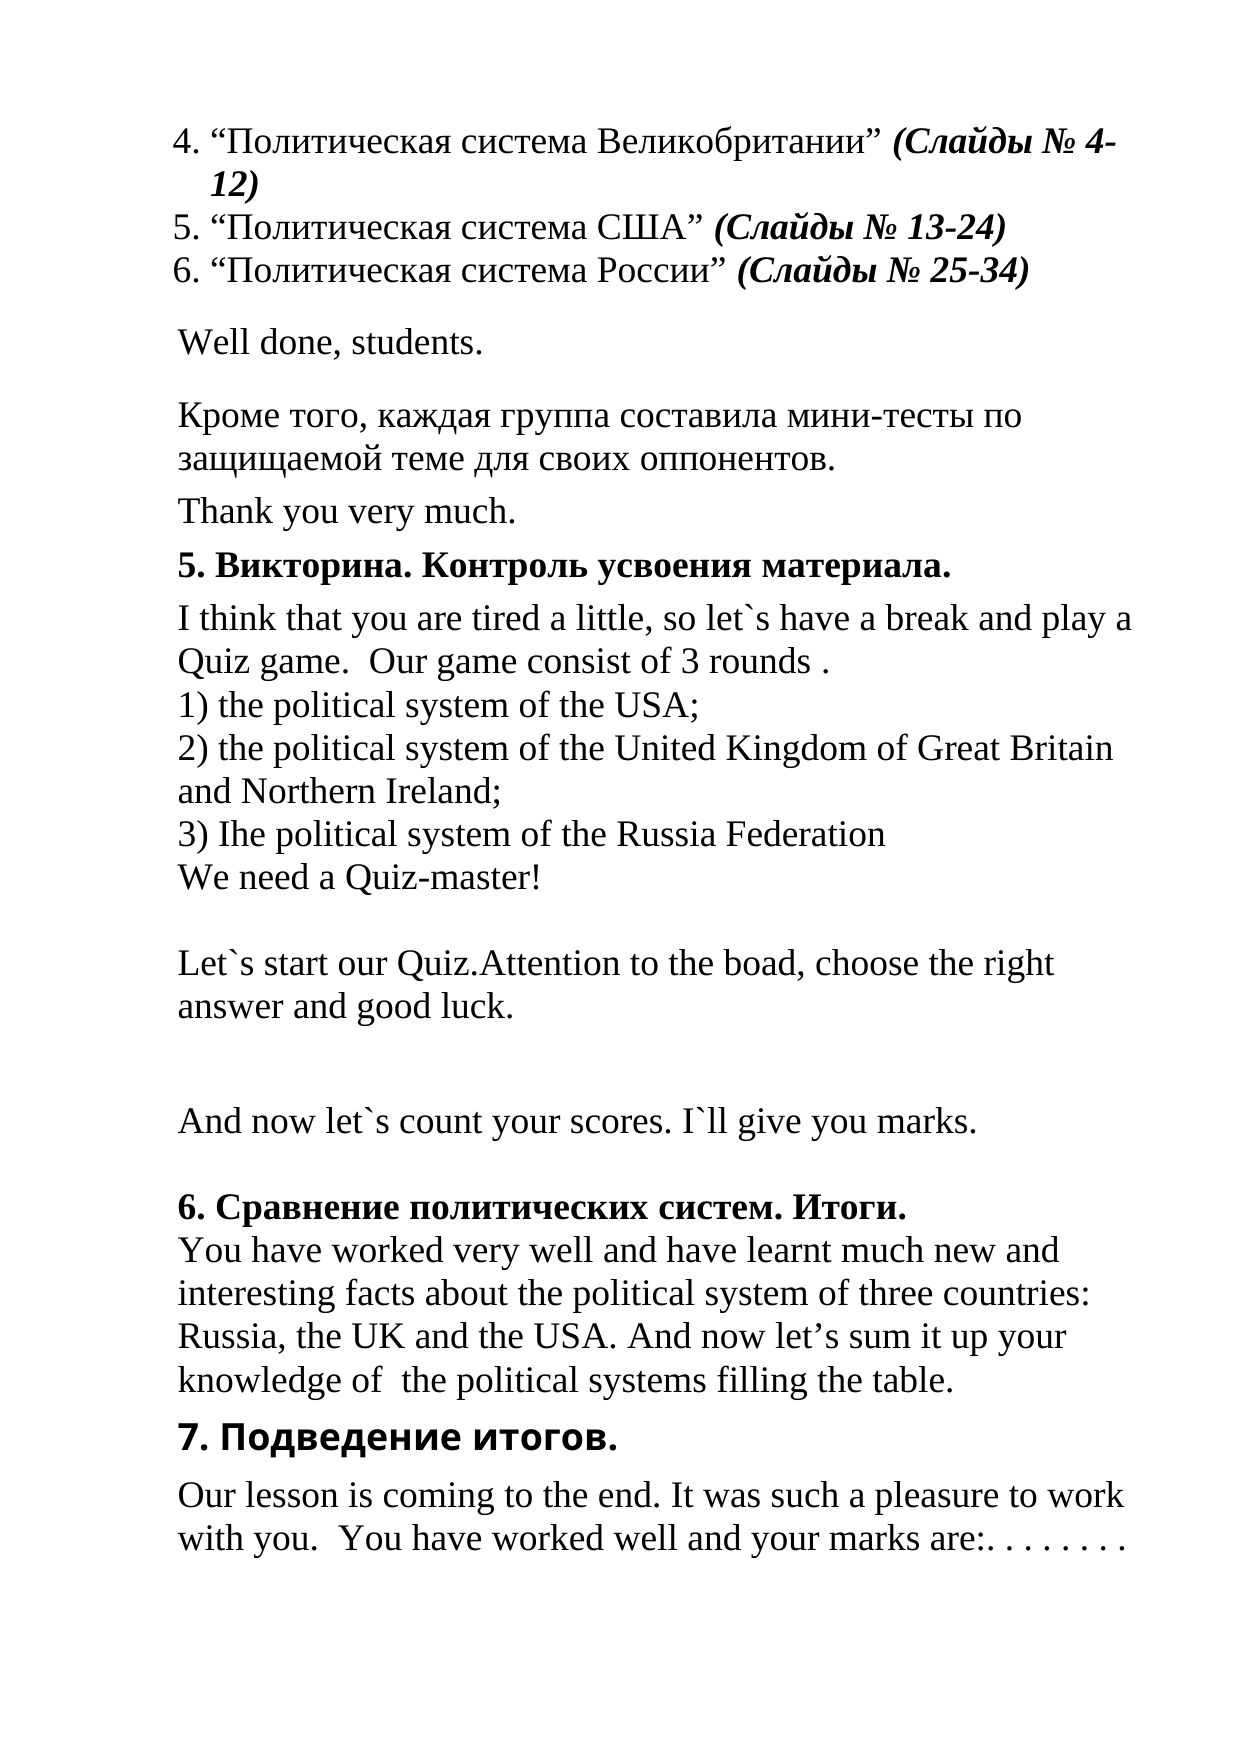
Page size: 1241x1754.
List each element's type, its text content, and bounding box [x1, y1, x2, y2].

text 7. Подведение итогов. [177, 1411, 1152, 1462]
text And now let`s count your scores. I`ll give you marks. [177, 1098, 1152, 1141]
text You have worked very well and have learnt much new and interesting facts about the political system of three countries: Russia, the UK and the USA. And now let’s sum it up your knowledge of the political systems filling the table. [177, 1228, 1152, 1400]
text We need а Quiz-master! [177, 854, 1152, 898]
list “Политическая система США” (Слайды № 13-24) [172, 204, 1152, 247]
text Our lesson is coming to the end. It was such a pleasure to work with you. You have worked well and your marks are:. . . . . . . . [177, 1472, 1152, 1558]
text 3) Ihe political system of the Russia Federation [177, 811, 1152, 854]
text Let`s start our Quiz.Attention to the boad, choose the right answer and good luck. [177, 941, 1152, 1027]
text 1) the political system of the USA; [177, 682, 1152, 725]
list “Политическая система Великобритании” (Слайды № 4-12) [172, 118, 1152, 204]
text I think that you are tired a little, so let`s have a break and play a Quiz game. Our game consist of 3 rounds . [177, 596, 1152, 682]
text 2) the political system of the United Kingdom of Great Britain and Northern Ireland; [177, 725, 1152, 811]
text Thank you very much. [177, 489, 1152, 532]
list “Политическая система России” (Слайды № 25-34) [172, 247, 1152, 291]
text Кроме того, каждая группа составила мини-тесты по защищаемой теме для своих оппонентов. [177, 392, 1152, 478]
text 6. Сравнение политических систем. Итоги. [177, 1184, 1152, 1228]
text 5. Викторина. Контроль усвоения материала. [177, 542, 1152, 585]
text Well done, students. [177, 320, 1152, 363]
